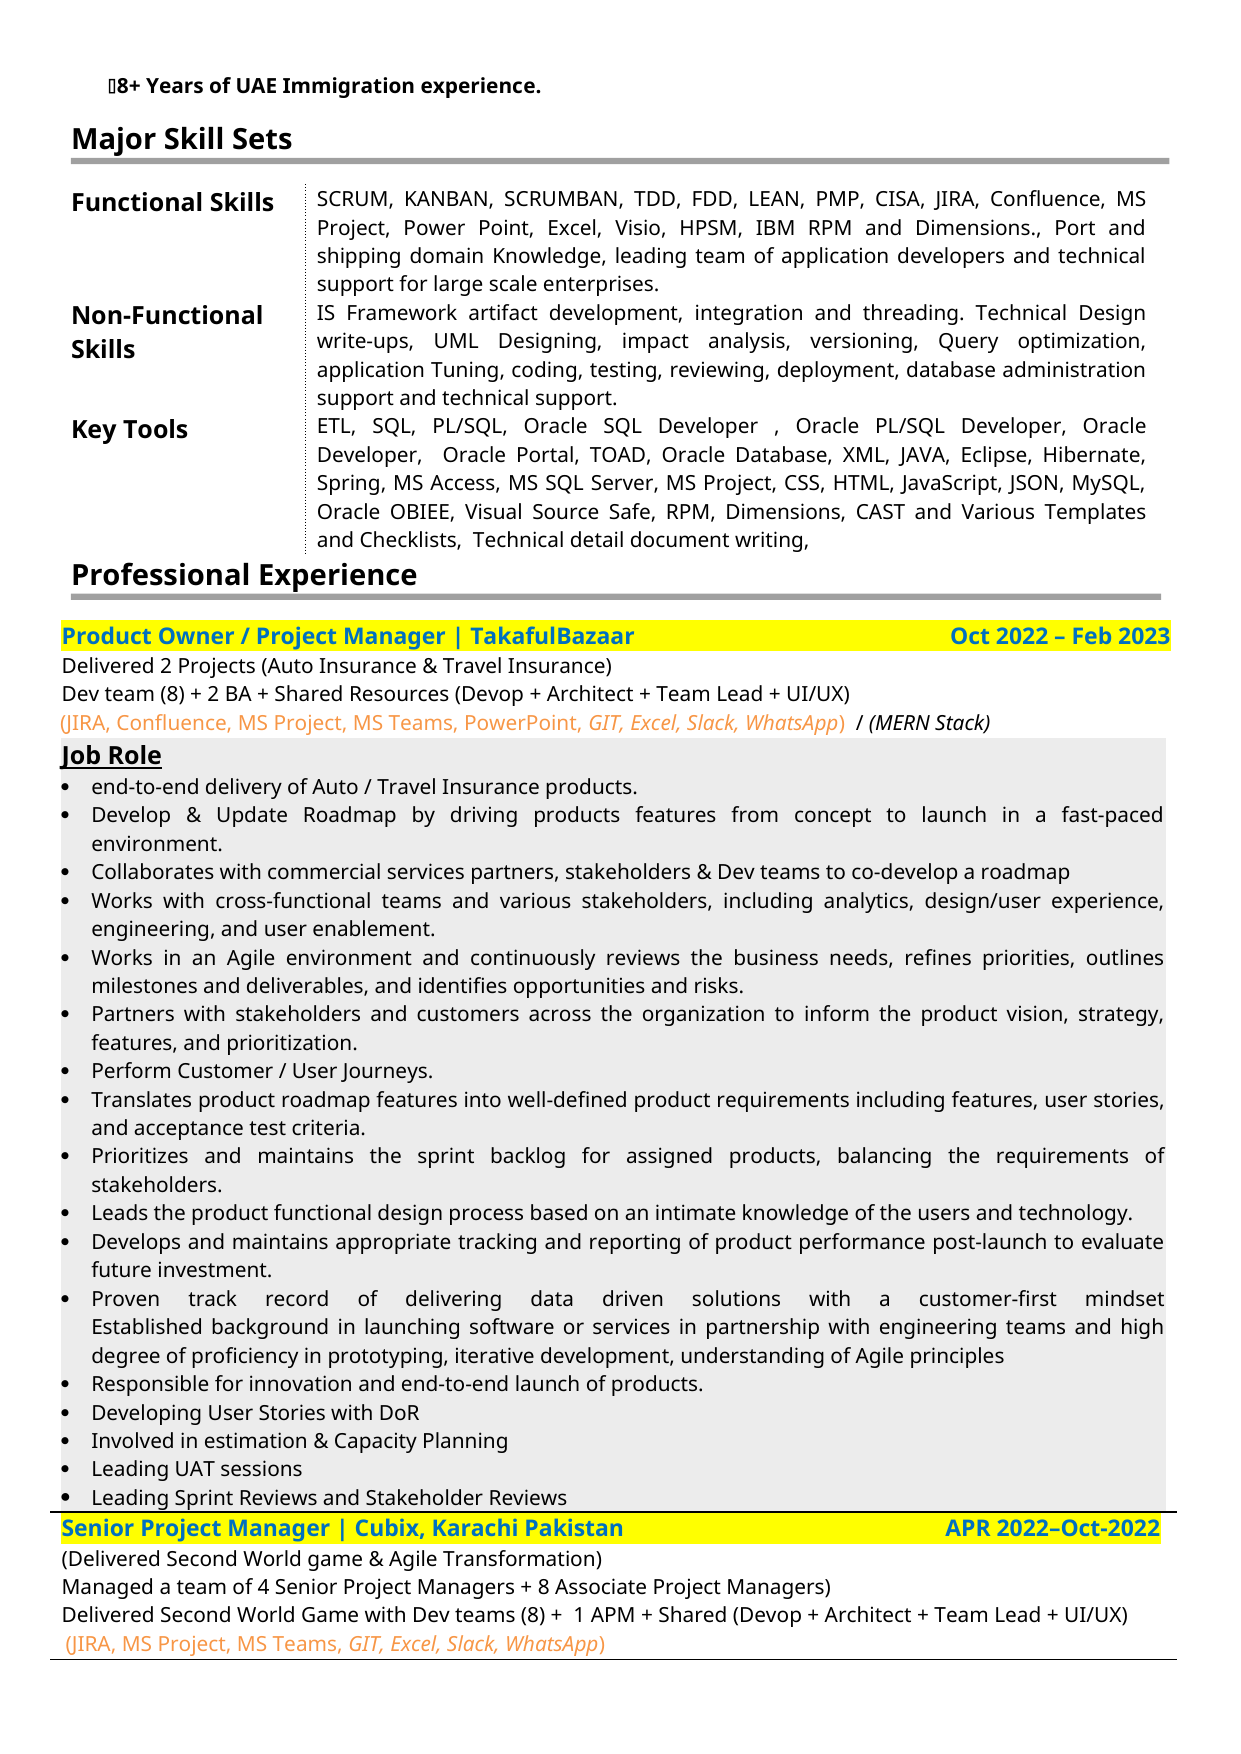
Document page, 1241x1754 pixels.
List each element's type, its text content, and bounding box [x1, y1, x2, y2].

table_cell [50, 1513, 1177, 1659]
table_cell Key Tools [60, 412, 305, 554]
text Professional Experience [71, 554, 1169, 593]
table_header Functional Skills [60, 184, 305, 298]
table_header SCRUM, KANBAN, SCRUMBAN, TDD, FDD, LEAN, PMP, CISA, JIRA, Confluence, MS Project, Power Point, Excel, Visio, HPSM, IBM RPM and Dimensions., Port and shipping domain Knowledge, leading team of application developers and technical support for large scale enterprises. [305, 184, 1158, 298]
list 8+ Years of UAE Immigration experience. [108, 71, 1169, 99]
table_cell Non-Functional Skills [60, 298, 305, 412]
table_cell ETL, SQL, PL/SQL, Oracle SQL Developer , Oracle PL/SQL Developer, Oracle Developer, Oracle Portal, TOAD, Oracle Database, XML, JAVA, Eclipse, Hibernate, Spring, MS Access, MS SQL Server, MS Project, CSS, HTML, JavaScript, JSON, MySQL, Oracle OBIEE, Visual Source Safe, RPM, Dimensions, CAST and Various Templates and Checklists, Technical detail document writing, [305, 412, 1158, 554]
table_cell IS Framework artifact development, integration and threading. Technical Design write-ups, UML Designing, impact analysis, versioning, Query optimization, application Tuning, coding, testing, reviewing, deployment, database administration support and technical support. [305, 298, 1158, 412]
text Major Skill Sets [71, 118, 1169, 157]
table_header Product Owner / Project Manager | TakafulBazaar Oct 2022 – Feb 2023 Delivered 2 Projects (Auto Insurance & Travel Insurance) Dev team (8) + 2 BA + Shared Resources (Devop + Architect + Team Lead + UI/UX) (JIRA, Confluence, MS Project, MS Teams, PowerPoint, GIT, Excel, Slack, WhatsApp) / (MERN Stack) Job Role end-to-end delivery of Auto / Travel Insurance products. Develop & Update Roadmap by driving products features from concept to launch in a fast-paced environment. Collaborates with commercial services partners, stakeholders & Dev teams to co-develop a roadmap Works with cross-functional teams and various stakeholders, including analytics, design/user experience, engineering, and user enablement. Works in an Agile environment and continuously reviews the business needs, refines priorities, outlines milestones and deliverables, and identifies opportunities and risks. Partners with stakeholders and customers across the organization to inform the product vision, strategy, features, and prioritization. Perform Customer / User Journeys. Translates product roadmap features into well-defined product requirements including features, user stories, and acceptance test criteria. Prioritizes and maintains the sprint backlog for assigned products, balancing the requirements of stakeholders. Leads the product functional design process based on an intimate knowledge of the users and technology. Develops and maintains appropriate tracking and reporting of product performance post-launch to evaluate future investment. Proven track record of delivering data driven solutions with a customer-first mindset Established background in launching software or services in partnership with engineering teams and high degree of proficiency in prototyping, iterative development, understanding of Agile principles Responsible for innovation and end-to-end launch of products. Developing User Stories with DoR Involved in estimation & Capacity Planning Leading UAT sessions Leading Sprint Reviews and Stakeholder Reviews [50, 620, 1177, 1511]
